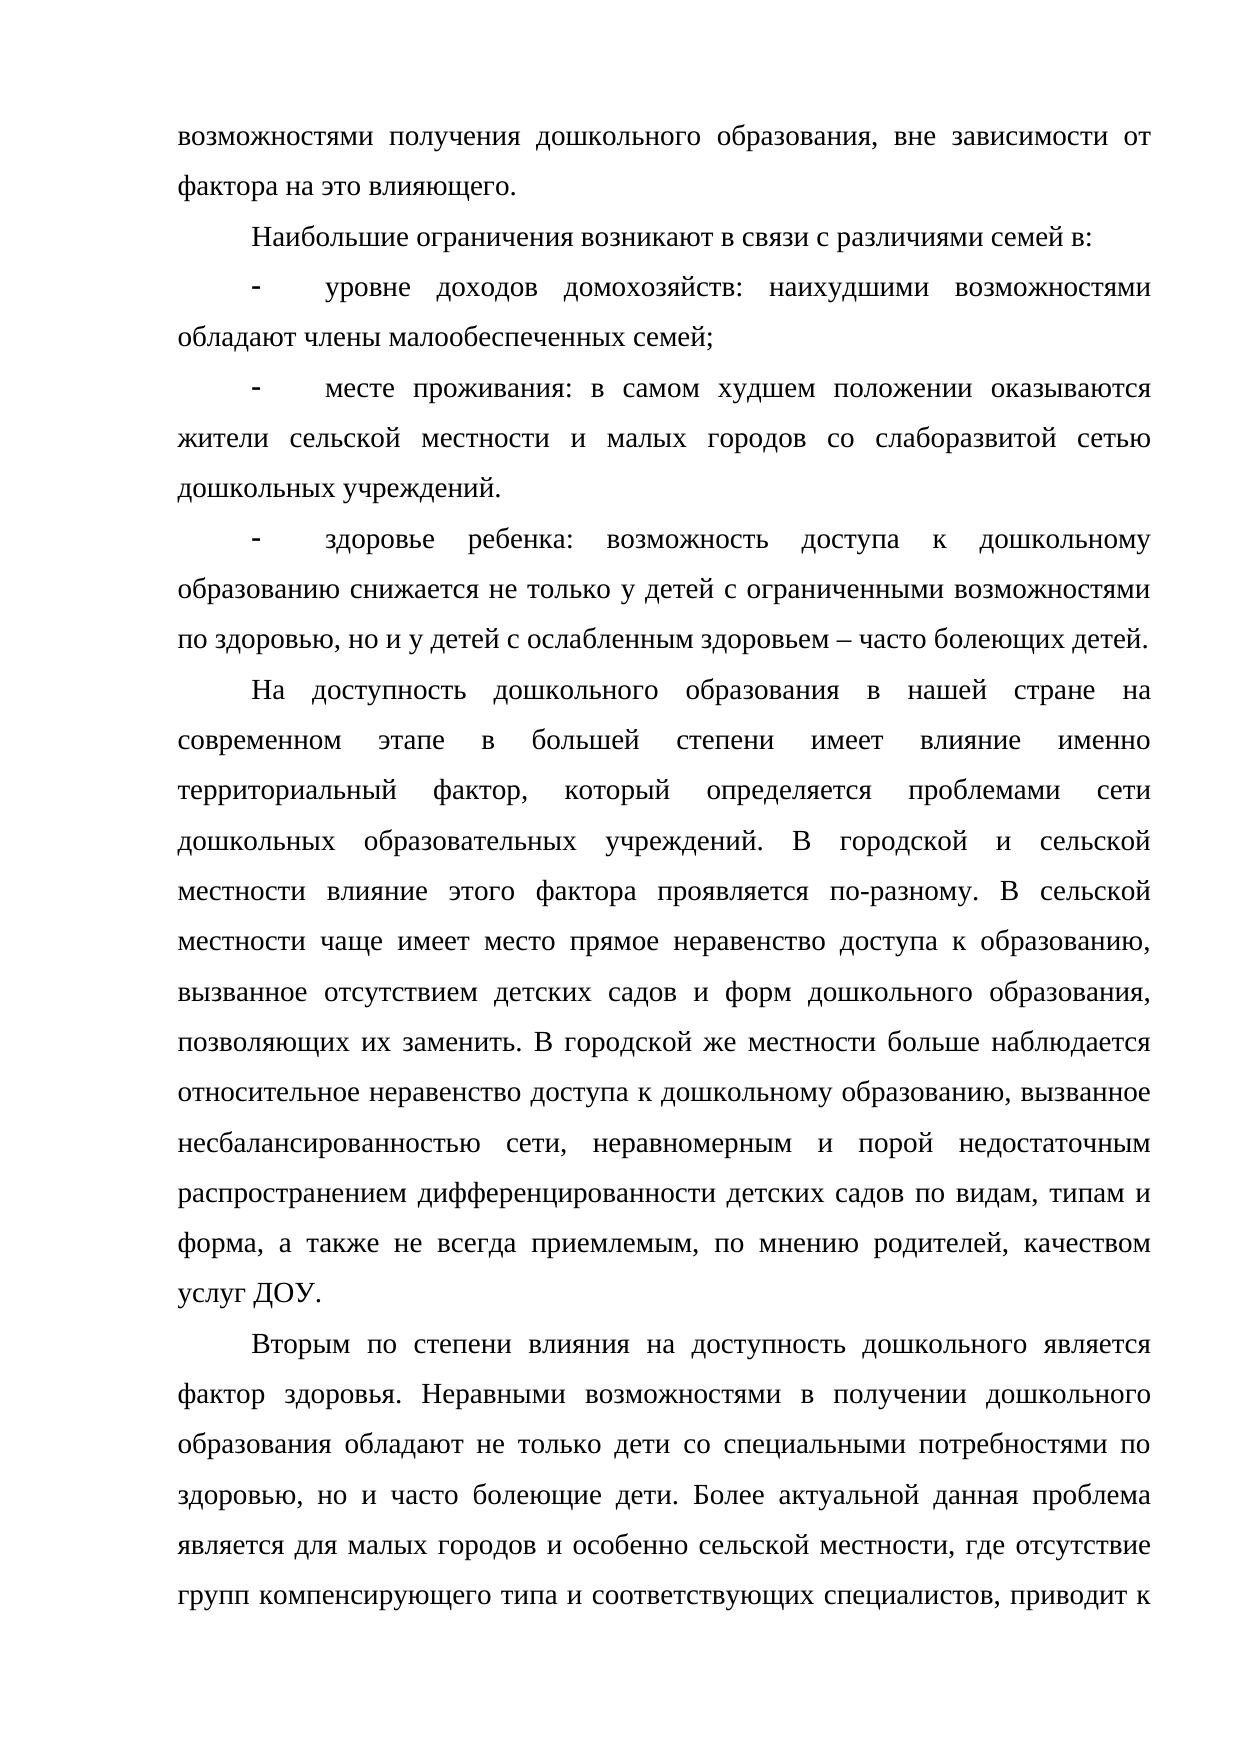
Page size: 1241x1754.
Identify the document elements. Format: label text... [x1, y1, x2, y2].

list уровне доходов домохозяйств: наихудшими возможностями обладают члены малообеспеченных семей; [177, 269, 1152, 353]
text На доступность дошкольного образования в нашей стране на современном этапе в большей степени имеет влияние именно территориальный фактор, который определяется проблемами сети дошкольных образовательных учреждений. В городской и сельской местности влияние этого фактора проявляется по-разному. В сельской местности чаще имеет место прямое неравенство доступа к образованию, вызванное отсутствием детских садов и форм дошкольного образования, позволяющих их заменить. В городской же местности больше наблюдается относительное неравенство доступа к дошкольному образованию, вызванное несбалансированностью сети, неравномерным и порой недостаточным распространением дифференцированности детских садов по видам, типам и форма, а также не всегда приемлемым, по мнению родителей, качеством услуг ДОУ. [177, 672, 1152, 1309]
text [177, 118, 1152, 202]
text Наибольшие ограничения возникают в связи с различиями семей в: [177, 219, 1152, 252]
list здоровье ребенка: возможность доступа к дошкольному образованию снижается не только у детей с ограниченными возможностями по здоровью, но и у детей с ослабленным здоровьем – часто болеющих детей. [177, 521, 1152, 655]
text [177, 1326, 1152, 1611]
list месте проживания: в самом худшем положении оказываются жители сельской местности и малых городов со слаборазвитой сетью дошкольных учреждений. [177, 370, 1152, 504]
